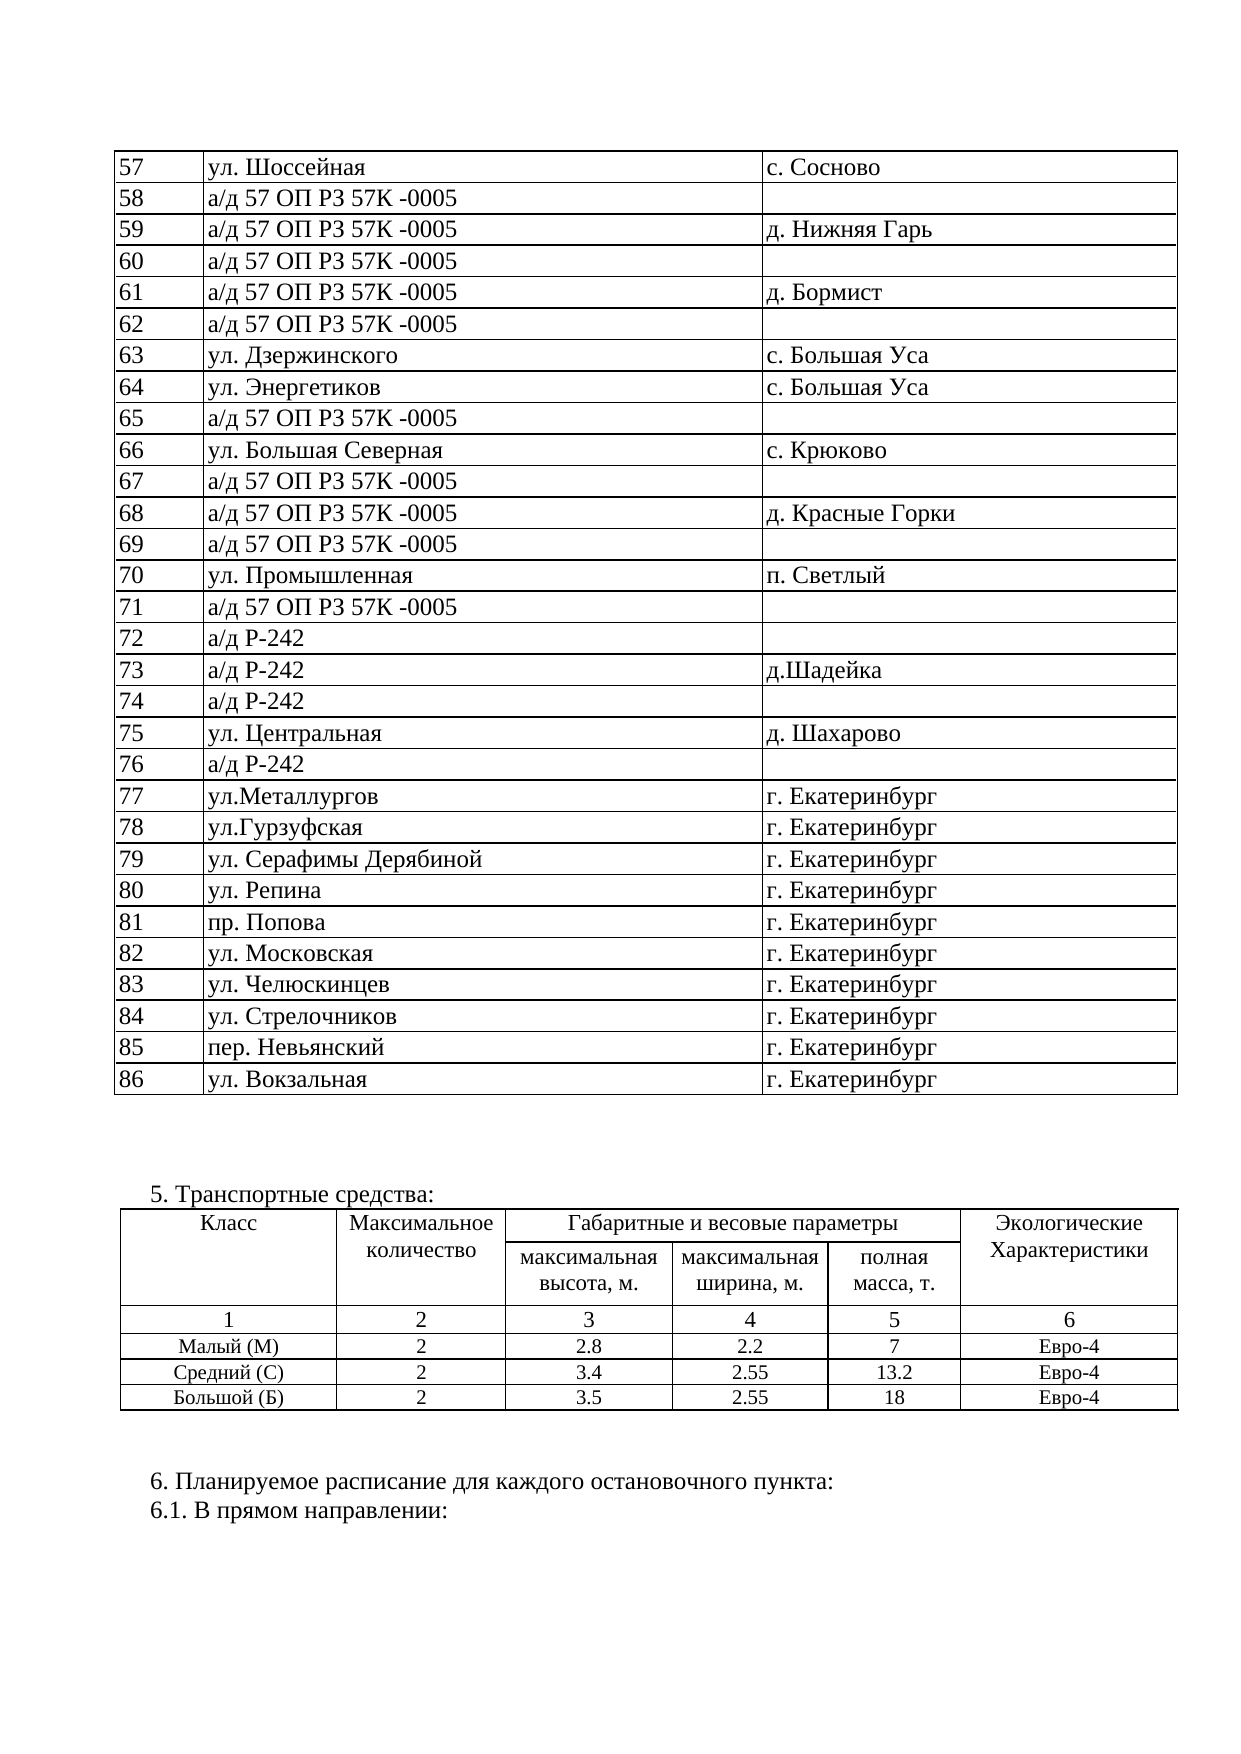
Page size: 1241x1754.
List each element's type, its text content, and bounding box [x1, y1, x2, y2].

table_cell г. Екатеринбург [763, 779, 1177, 811]
table_cell 60 [115, 245, 203, 276]
table_cell [763, 244, 1177, 276]
table_cell [763, 528, 1177, 559]
table_cell 3.5 [506, 1385, 672, 1409]
table_cell 78 [115, 812, 203, 842]
table_cell с. Сосново [763, 152, 1177, 181]
table_cell 1 [121, 1306, 336, 1332]
table_cell а/д Р-242 [204, 623, 762, 653]
table_cell 67 [115, 466, 203, 496]
table_cell 2.55 [673, 1385, 827, 1409]
table_cell 59 [115, 214, 203, 244]
table_cell д. Бормист [763, 276, 1177, 307]
table_cell с. Крюково [763, 433, 1177, 464]
table_cell полная масса, т. [829, 1243, 960, 1304]
table_cell д. Шахарово [763, 716, 1177, 748]
table_cell а/д 57 ОП РЗ 57К -0005 [204, 403, 762, 433]
text 6. Планируемое расписание для каждого остановочного пункта: [150, 1466, 1090, 1495]
table_cell ул. Шоссейная [204, 152, 762, 181]
table_cell 2.8 [506, 1334, 672, 1358]
table_cell ул. Серафимы Дерябиной [204, 844, 762, 873]
table_cell а/д 57 ОП РЗ 57К -0005 [204, 277, 762, 307]
table_cell а/д Р-242 [204, 749, 762, 779]
table_cell ул. Энергетиков [204, 372, 762, 402]
table_cell д. Нижняя Гарь [763, 213, 1177, 244]
table_cell ул.Металлургов [204, 781, 762, 811]
table_cell [763, 685, 1177, 716]
table_cell а/д 57 ОП РЗ 57К -0005 [204, 309, 762, 339]
table_header Экологические Характеристики [961, 1210, 1177, 1304]
table_cell 5 [829, 1306, 960, 1332]
table_cell максимальная высота, м. [506, 1243, 672, 1304]
table_cell г. Екатеринбург [763, 811, 1177, 842]
table_cell 58 [115, 183, 203, 213]
table_header Габаритные и весовые параметры [506, 1210, 960, 1241]
table_cell а/д 57 ОП РЗ 57К -0005 [204, 215, 762, 244]
table_cell 70 [115, 560, 203, 590]
table_cell а/д Р-242 [204, 655, 762, 685]
table_cell а/д 57 ОП РЗ 57К -0005 [204, 466, 762, 496]
table_cell 75 [115, 717, 203, 748]
table_cell 71 [115, 591, 203, 622]
table_cell ул. Центральная [204, 718, 762, 748]
table_cell д.Шадейка [763, 653, 1177, 685]
table_header Класс [121, 1210, 336, 1304]
table_cell Малый (М) [121, 1334, 336, 1358]
table_cell п. Светлый [763, 559, 1177, 590]
table_cell а/д 57 ОП РЗ 57К -0005 [204, 592, 762, 622]
table_cell г. Екатеринбург [763, 905, 1177, 936]
table_cell 64 [115, 371, 203, 402]
table_cell а/д 57 ОП РЗ 57К -0005 [204, 183, 762, 213]
table_cell 57 [115, 152, 203, 181]
table_cell 62 [115, 308, 203, 339]
table_cell ул. Дзержинского [204, 340, 762, 370]
table_cell г. Екатеринбург [763, 874, 1177, 905]
table_cell а/д 57 ОП РЗ 57К -0005 [204, 529, 762, 559]
table_cell ул. Промышленная [204, 561, 762, 590]
table_cell 81 [115, 906, 203, 936]
table_cell ул. Большая Северная [204, 435, 762, 464]
table_cell 3.4 [506, 1360, 672, 1384]
table_cell [763, 622, 1177, 653]
table_cell ул. Стрелочников [204, 1001, 762, 1031]
table_cell 65 [115, 403, 203, 433]
table_cell [763, 181, 1177, 213]
table_cell а/д 57 ОП РЗ 57К -0005 [204, 498, 762, 527]
table_cell 76 [115, 749, 203, 779]
table_cell 2 [337, 1360, 505, 1384]
table_cell [763, 402, 1177, 433]
table_cell [763, 307, 1177, 339]
table_cell 84 [115, 1000, 203, 1031]
table_cell ул. Вокзальная [204, 1064, 762, 1094]
table_cell ул. Московская [204, 938, 762, 968]
table_cell а/д Р-242 [204, 686, 762, 716]
table_cell 83 [115, 969, 203, 999]
table_cell [763, 748, 1177, 779]
table_cell ул. Репина [204, 875, 762, 905]
table_cell [763, 590, 1177, 622]
table_cell г. Екатеринбург [763, 842, 1177, 873]
table_cell 13.2 [829, 1360, 960, 1384]
table_cell 85 [115, 1032, 203, 1062]
table_cell 63 [115, 340, 203, 370]
table_cell д. Красные Горки [763, 496, 1177, 527]
table_cell 86 [115, 1063, 203, 1094]
table_cell 7 [829, 1334, 960, 1358]
table_cell 4 [673, 1306, 827, 1332]
table_cell 2.55 [673, 1360, 827, 1384]
table_cell г. Екатеринбург [763, 936, 1177, 968]
table_cell Евро-4 [961, 1334, 1177, 1358]
table_cell 2 [337, 1334, 505, 1358]
table_cell г. Екатеринбург [763, 1062, 1177, 1094]
table_cell 2.2 [673, 1334, 827, 1358]
table_cell Евро-4 [961, 1385, 1177, 1409]
text 5. Транспортные средства: [150, 1179, 1090, 1208]
table_cell 72 [115, 623, 203, 653]
table_cell с. Большая Уса [763, 370, 1177, 402]
table_cell 74 [115, 686, 203, 716]
table_cell 6 [961, 1306, 1177, 1332]
table_cell Большой (Б) [121, 1385, 336, 1409]
table_cell 18 [829, 1385, 960, 1409]
table_cell с. Большая Уса [763, 339, 1177, 370]
table_cell г. Екатеринбург [763, 999, 1177, 1031]
table_cell Средний (С) [121, 1360, 336, 1384]
table_cell а/д 57 ОП РЗ 57К -0005 [204, 246, 762, 276]
table_cell ул.Гурзуфская [204, 812, 762, 842]
table_cell г. Екатеринбург [763, 1031, 1177, 1062]
text 6.1. В прямом направлении: [150, 1495, 1090, 1523]
table_cell [763, 465, 1177, 496]
table_cell 69 [115, 529, 203, 559]
table_cell пер. Невьянский [204, 1032, 762, 1062]
table_cell 73 [115, 654, 203, 685]
table_cell Евро-4 [961, 1360, 1177, 1384]
table_cell г. Екатеринбург [763, 968, 1177, 999]
table_cell 2 [337, 1385, 505, 1409]
table_cell 61 [115, 277, 203, 307]
table_cell 2 [337, 1306, 505, 1332]
table_cell 68 [115, 497, 203, 527]
table_cell 77 [115, 780, 203, 811]
table_cell ул. Челюскинцев [204, 970, 762, 999]
table_cell 82 [115, 938, 203, 968]
table_cell максимальная ширина, м. [673, 1243, 827, 1304]
table_header Максимальное количество [337, 1210, 505, 1304]
table_cell 3 [506, 1306, 672, 1332]
table_cell 79 [115, 843, 203, 873]
table_cell пр. Попова [204, 907, 762, 936]
table_cell 66 [115, 434, 203, 464]
table_cell 80 [115, 875, 203, 905]
